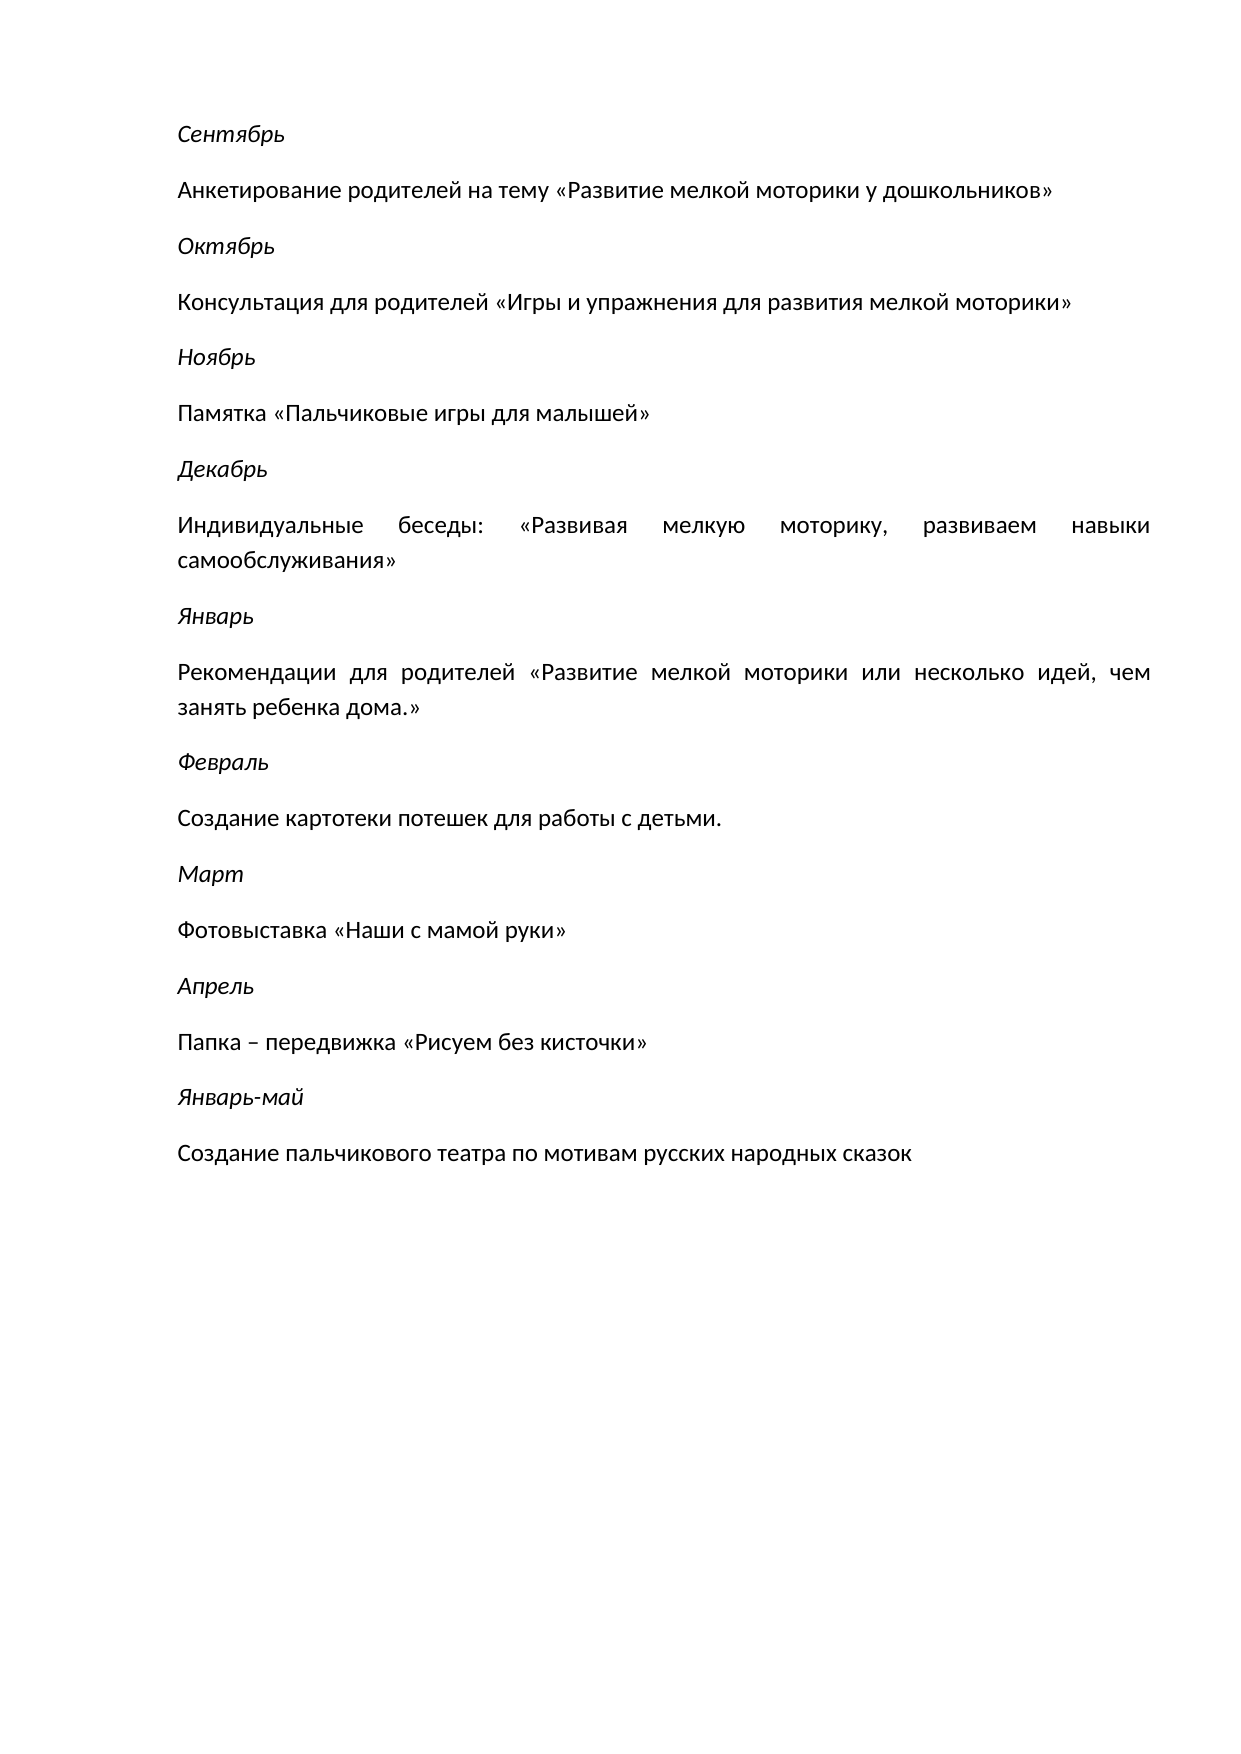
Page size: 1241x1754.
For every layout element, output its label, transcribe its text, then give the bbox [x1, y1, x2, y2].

text Ноябрь [177, 341, 1152, 372]
text Октябрь [177, 230, 1152, 260]
text Фотовыставка «Наши с мамой руки» [177, 914, 1152, 944]
text Январь-май [177, 1081, 1152, 1112]
text Создание картотеки потешек для работы с детьми. [177, 802, 1152, 833]
text Апрель [177, 970, 1152, 1000]
text Сентябрь [177, 118, 1152, 149]
text Памятка «Пальчиковые игры для малышей» [177, 397, 1152, 428]
text Папка – передвижка «Рисуем без кисточки» [177, 1026, 1152, 1056]
text Рекомендации для родителей «Развитие мелкой моторики или несколько идей, чем занять ребенка дома.» [177, 656, 1152, 721]
text Январь [177, 600, 1152, 630]
text Март [177, 858, 1152, 889]
text Индивидуальные беседы: «Развивая мелкую моторику, развиваем навыки самообслуживания» [177, 509, 1152, 574]
text Декабрь [177, 453, 1152, 484]
text Анкетирование родителей на тему «Развитие мелкой моторики у дошкольников» [177, 174, 1152, 204]
text Консультация для родителей «Игры и упражнения для развития мелкой моторики» [177, 286, 1152, 316]
text Создание пальчикового театра по мотивам русских народных сказок [177, 1137, 1152, 1168]
text Февраль [177, 746, 1152, 777]
